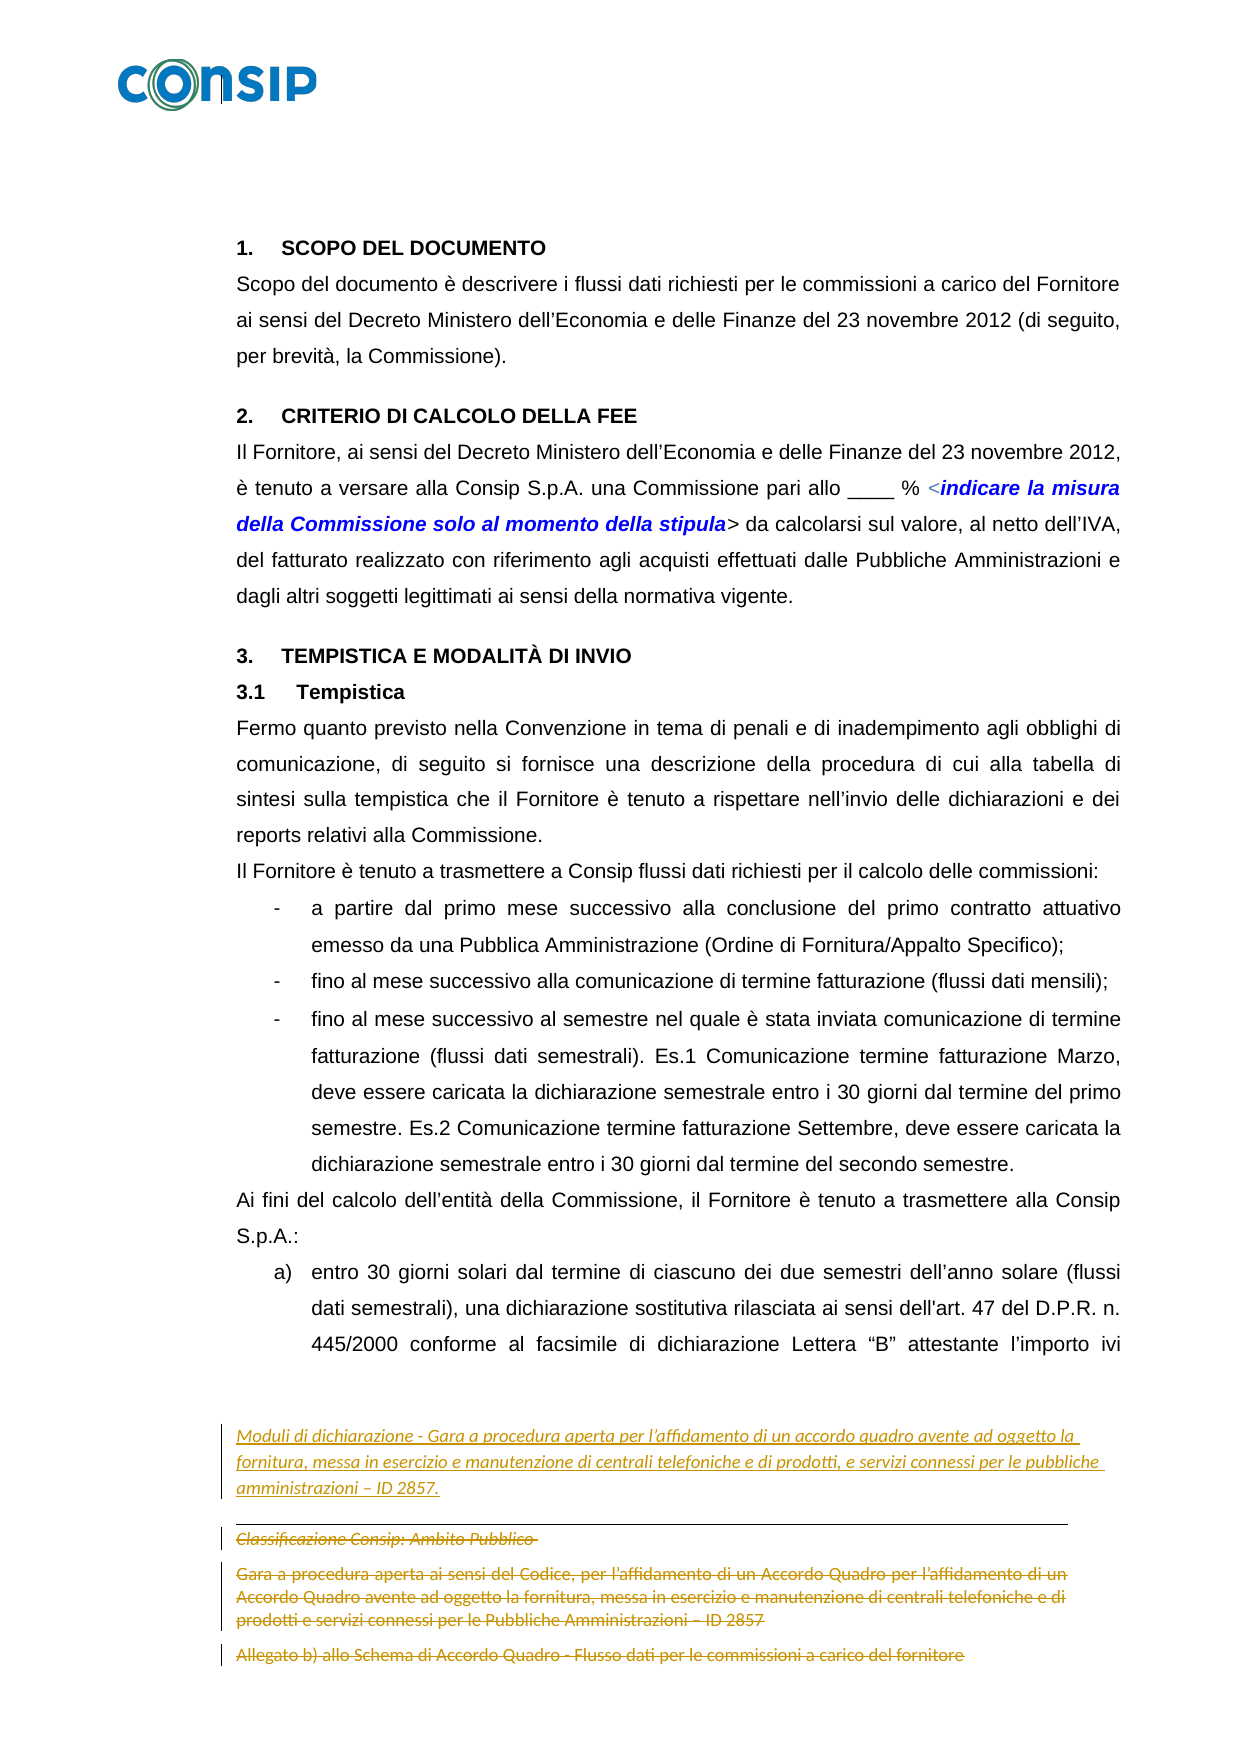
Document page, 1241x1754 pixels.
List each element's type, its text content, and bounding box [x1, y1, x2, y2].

text Il Fornitore è tenuto a trasmettere a Consip flussi dati richiesti per il calcolo delle commissioni: [236, 859, 1122, 883]
picture [118, 59, 317, 111]
text Il Fornitore, ai sensi del Decreto Ministero dell’Economia e delle Finanze del 23 novembre 2012, è tenuto a versare alla Consip S.p.A. una Commissione pari allo ____ % <indicare la misura della Commissione solo al momento della stipula> da calcolarsi sul valore, al netto dell’IVA, del fatturato realizzato con riferimento agli acquisti effettuati dalle Pubbliche Amministrazioni e dagli altri soggetti legittimati ai sensi della normativa vigente. [236, 440, 1122, 608]
list fino al mese successivo al semestre nel quale è stata inviata comunicazione di termine fatturazione (flussi dati semestrali). Es.1 Comunicazione termine fatturazione Marzo, deve essere caricata la dichiarazione semestrale entro i 30 giorni dal termine del primo semestre. Es.2 Comunicazione termine fatturazione Settembre, deve essere caricata la dichiarazione semestrale entro i 30 giorni dal termine del secondo semestre. [274, 1007, 1122, 1176]
text Ai fini del calcolo dell’entità della Commissione, il Fornitore è tenuto a trasmettere alla Consip S.p.A.: [236, 1188, 1122, 1248]
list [274, 1259, 1122, 1355]
text Scopo del documento è descrivere i flussi dati richiesti per le commissioni a carico del Fornitore ai sensi del Decreto Ministero dell’Economia e delle Finanze del 23 novembre 2012 (di seguito, per brevità, la Commissione). [236, 272, 1122, 368]
list a partire dal primo mese successivo alla conclusione del primo contratto attuativo emesso da una Pubblica Amministrazione (Ordine di Fornitura/Appalto Specifico); [274, 895, 1122, 956]
subtitle SCOPO DEL DOCUMENTO [236, 236, 1122, 260]
list fino al mese successivo alla comunicazione di termine fatturazione (flussi dati mensili); [274, 968, 1122, 994]
subtitle criterio DI calcolo DELLA FEE [236, 404, 1122, 428]
text Fermo quanto previsto nella Convenzione in tema di penali e di inadempimento agli obblighi di comunicazione, di seguito si fornisce una descrizione della procedura di cui alla tabella di sintesi sulla tempistica che il Fornitore è tenuto a rispettare nell’invio delle dichiarazioni e dei reports relativi alla Commissione. [236, 715, 1122, 847]
subtitle tempistica e MODALITà DI INVIO [236, 643, 1122, 667]
subtitle 3.1 Tempistica [236, 679, 1122, 703]
